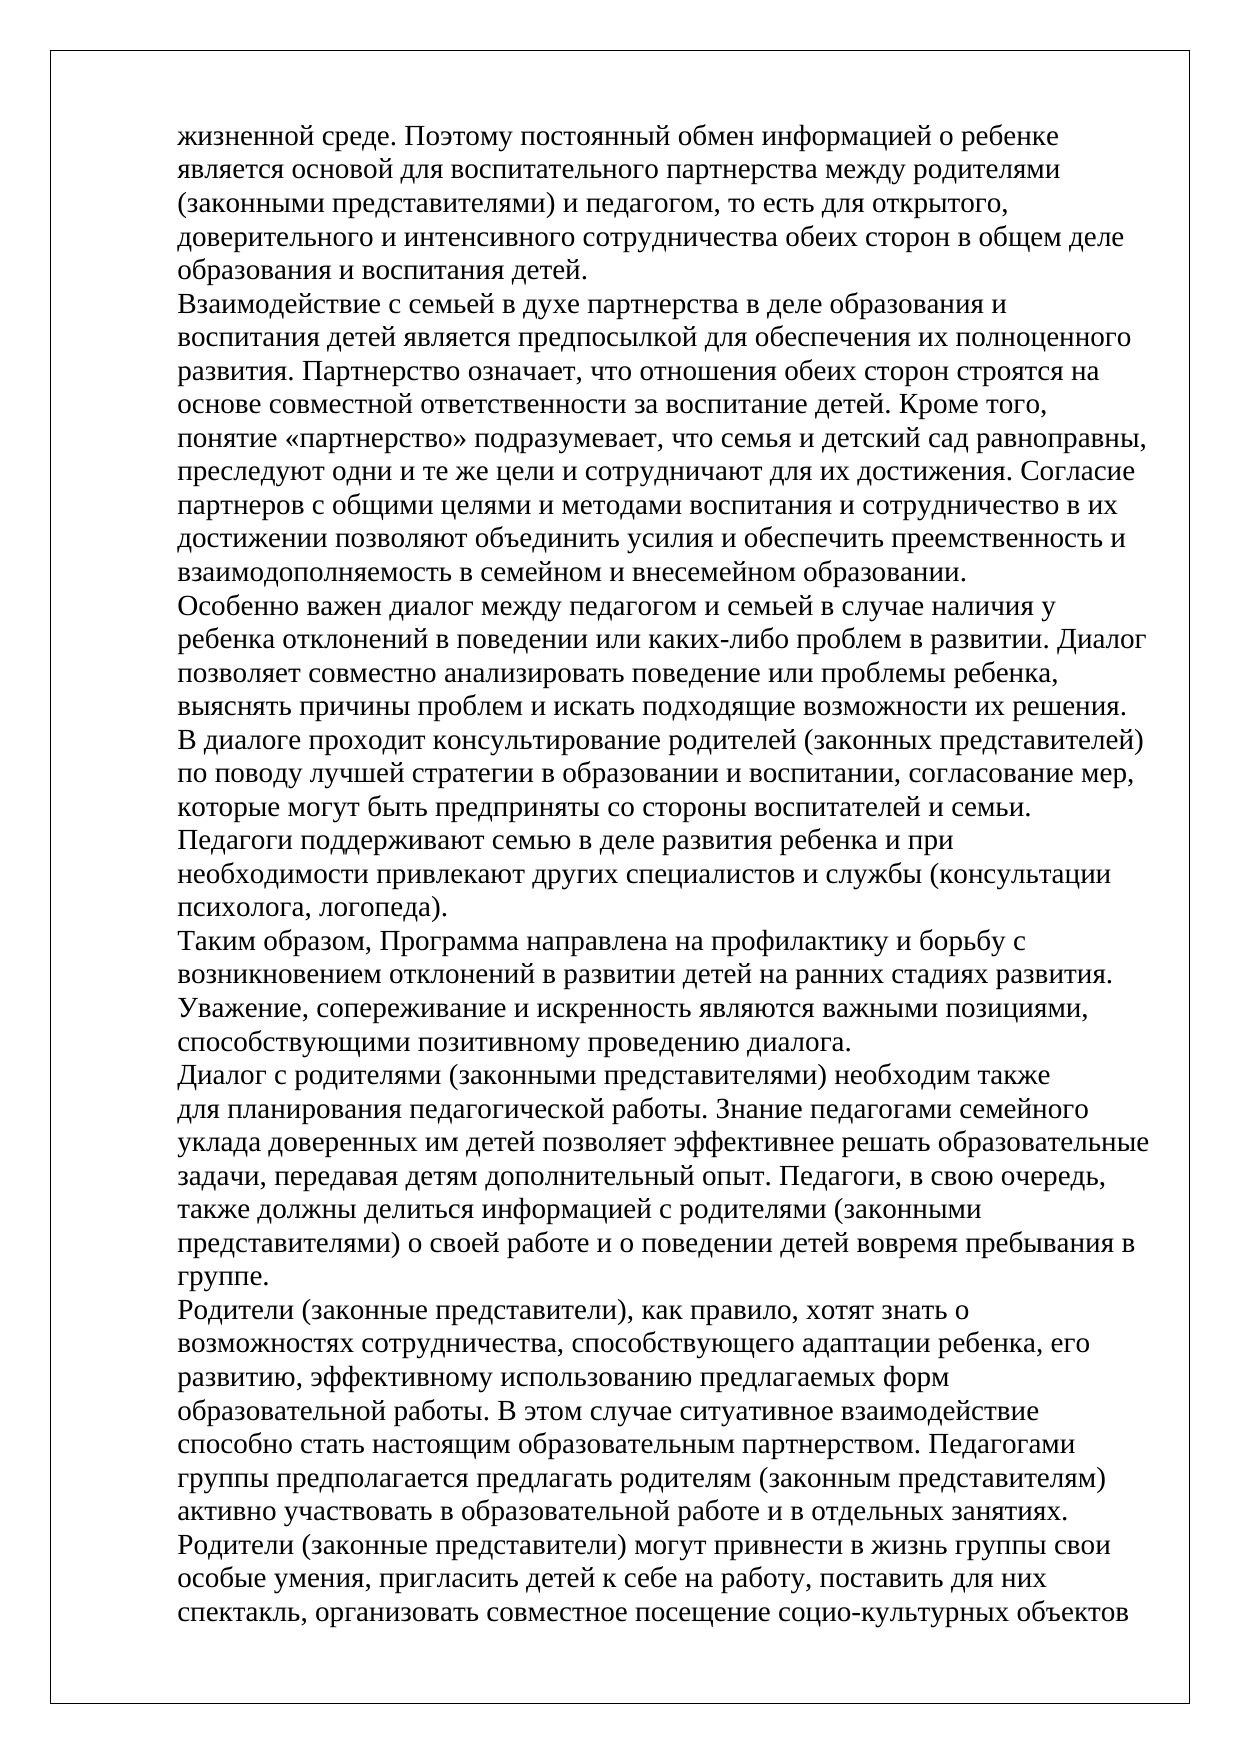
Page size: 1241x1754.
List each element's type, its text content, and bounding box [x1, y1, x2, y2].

text по поводу лучшей стратегии в образовании и воспитании, согласование мер, [177, 755, 1152, 789]
text образовательной работы. В этом случае ситуативное взаимодействие [177, 1393, 1152, 1426]
text психолога, логопеда). [177, 889, 1152, 923]
text доверительного и интенсивного сотрудничества обеих сторон в общем деле [177, 219, 1152, 252]
text развития. Партнерство означает, что отношения обеих сторон строятся на [177, 353, 1152, 386]
text способствующими позитивному проведению диалога. [177, 1024, 1152, 1057]
text которые могут быть предприняты со стороны воспитателей и семьи. [177, 789, 1152, 822]
text понятие «партнерство» подразумевает, что семья и детский сад равноправны, [177, 420, 1152, 453]
text партнеров с общими целями и методами воспитания и сотрудничество в их [177, 487, 1152, 521]
text возможностях сотрудничества, способствующего адаптации ребенка, его [177, 1326, 1152, 1359]
text представителями) о своей работе и о поведении детей вовремя пребывания в [177, 1225, 1152, 1258]
text взаимодополняемость в семейном и внесемейном образовании. [177, 554, 1152, 588]
text Таким образом, Программа направлена на профилактику и борьбу с [177, 923, 1152, 957]
text является основой для воспитательного партнерства между родителями [177, 152, 1152, 185]
text воспитания детей является предпосылкой для обеспечения их полноценного [177, 319, 1152, 353]
text группе. [177, 1258, 1152, 1292]
text В диалоге проходит консультирование родителей (законных представителей) [177, 722, 1152, 755]
text также должны делиться информацией с родителями (законными [177, 1191, 1152, 1225]
text развитию, эффективному использованию предлагаемых форм [177, 1359, 1152, 1393]
text для планирования педагогической работы. Знание педагогами семейного [177, 1091, 1152, 1124]
text основе совместной ответственности за воспитание детей. Кроме того, [177, 386, 1152, 420]
text уклада доверенных им детей позволяет эффективнее решать образовательные [177, 1124, 1152, 1158]
text особые умения, пригласить детей к себе на работу, поставить для них [177, 1560, 1152, 1594]
text позволяет совместно анализировать поведение или проблемы ребенка, [177, 655, 1152, 688]
text задачи, передавая детям дополнительный опыт. Педагоги, в свою очередь, [177, 1158, 1152, 1191]
text жизненной среде. Поэтому постоянный обмен информацией о ребенке [177, 118, 1152, 152]
text Взаимодействие с семьей в духе партнерства в деле образования и [177, 286, 1152, 319]
text преследуют одни и те же цели и сотрудничают для их достижения. Согласие [177, 453, 1152, 487]
text Педагоги поддерживают семью в деле развития ребенка и при [177, 822, 1152, 856]
text достижении позволяют объединить усилия и обеспечить преемственность и [177, 521, 1152, 554]
text Особенно важен диалог между педагогом и семьей в случае наличия у [177, 588, 1152, 621]
text (законными представителями) и педагогом, то есть для открытого, [177, 185, 1152, 219]
text ребенка отклонений в поведении или каких-либо проблем в развитии. Диалог [177, 621, 1152, 655]
text Уважение, сопереживание и искренность являются важными позициями, [177, 990, 1152, 1024]
text Родители (законные представители) могут привнести в жизнь группы свои [177, 1527, 1152, 1560]
text возникновением отклонений в развитии детей на ранних стадиях развития. [177, 957, 1152, 990]
text Диалог с родителями (законными представителями) необходим также [177, 1057, 1152, 1091]
text активно участвовать в образовательной работе и в отдельных занятиях. [177, 1493, 1152, 1527]
text способно стать настоящим образовательным партнерством. Педагогами [177, 1426, 1152, 1460]
text Родители (законные представители), как правило, хотят знать о [177, 1292, 1152, 1326]
text образования и воспитания детей. [177, 252, 1152, 286]
text выяснять причины проблем и искать подходящие возможности их решения. [177, 688, 1152, 722]
text спектакль, организовать совместное посещение социо-культурных объектов [177, 1594, 1152, 1627]
text группы предполагается предлагать родителям (законным представителям) [177, 1460, 1152, 1493]
text необходимости привлекают других специалистов и службы (консультации [177, 856, 1152, 889]
